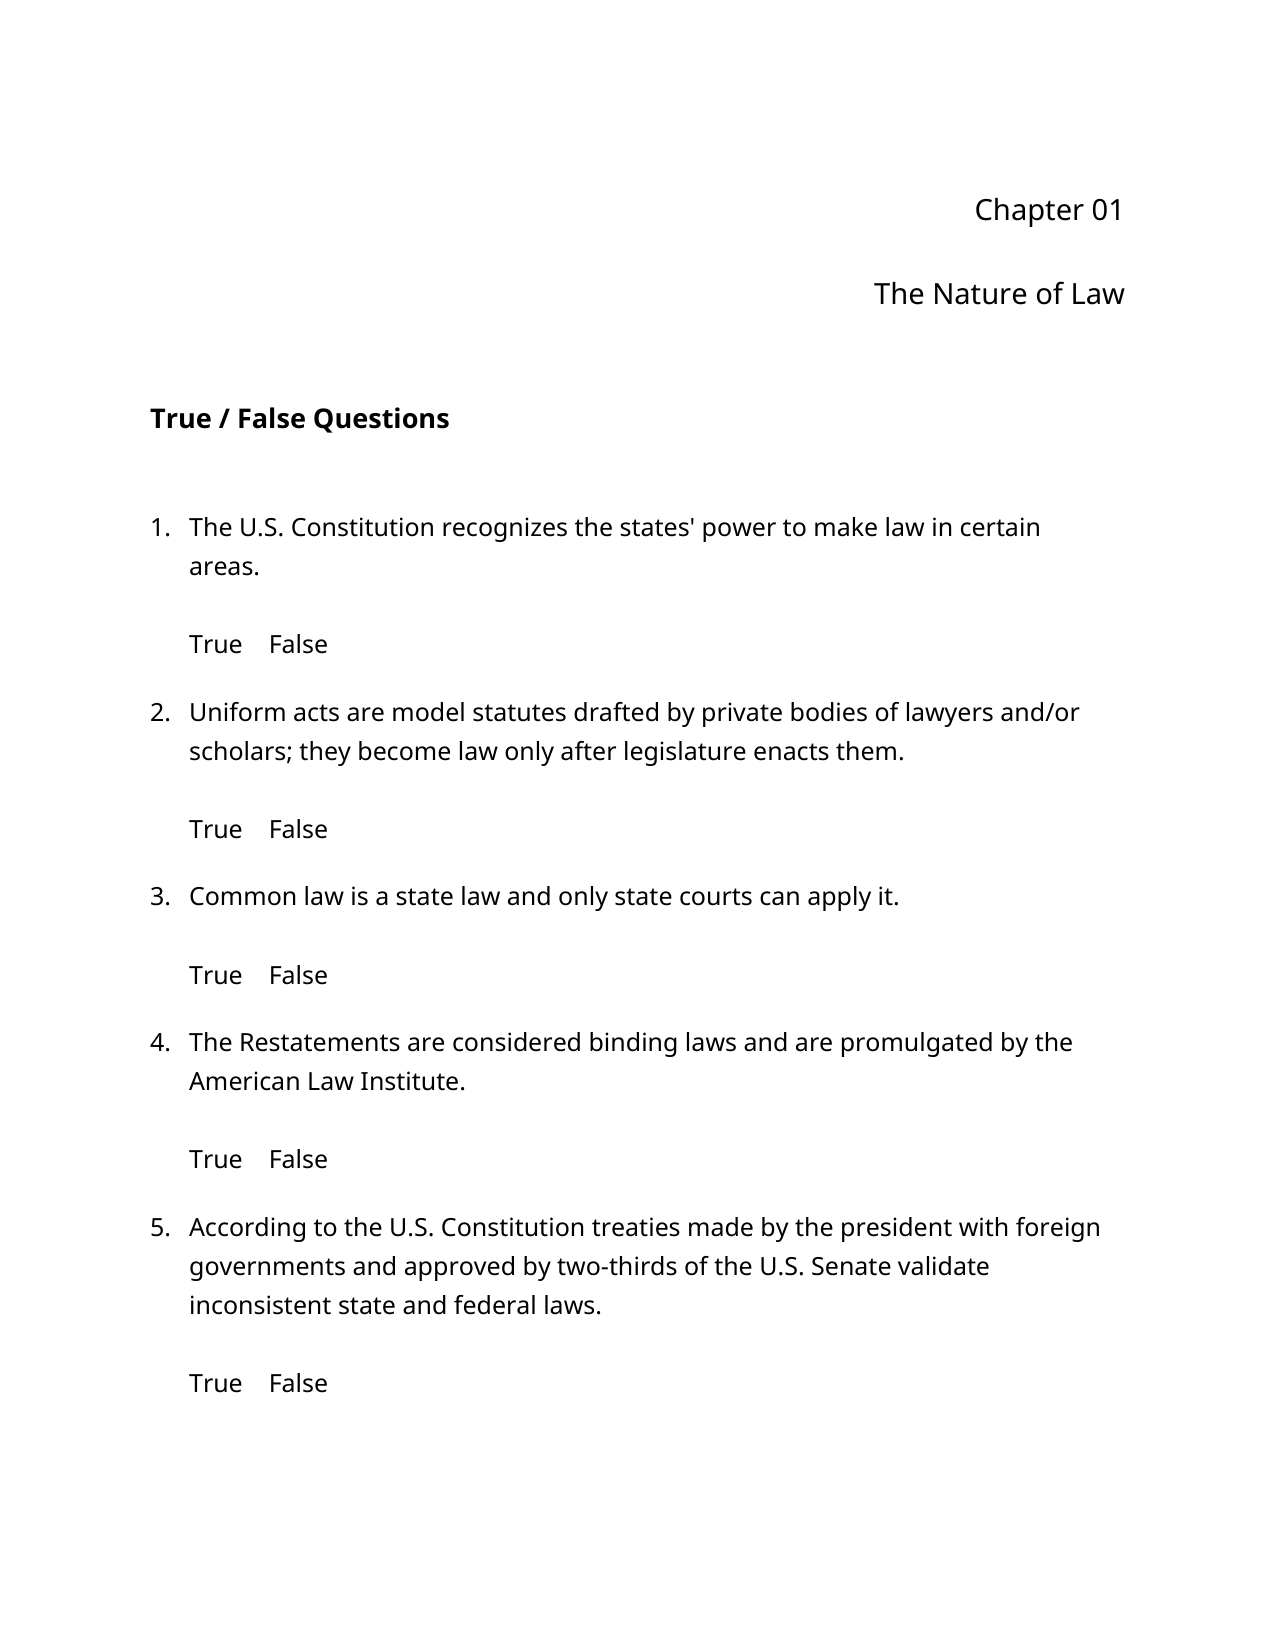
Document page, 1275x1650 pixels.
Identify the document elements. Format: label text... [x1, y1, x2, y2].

table_header The Restatements are considered binding laws and are promulgated by the American Law Institute. True False [189, 1025, 1125, 1180]
table_header 2. [150, 694, 189, 850]
table_header The U.S. Constitution recognizes the states' power to make law in certain areas. True False [189, 510, 1125, 665]
table_header 3. [150, 879, 189, 995]
table_header 1. [150, 510, 189, 665]
text Chapter 01 [150, 189, 1125, 228]
table_header 4. [150, 1025, 189, 1180]
table_header According to the U.S. Constitution treaties made by the president with foreign governments and approved by two-thirds of the U.S. Senate validate inconsistent state and federal laws. True False [189, 1209, 1125, 1404]
table_header Common law is a state law and only state courts can apply it. True False [189, 879, 1125, 995]
text The Nature of Law [150, 273, 1125, 313]
table_header Uniform acts are model statutes drafted by private bodies of lawyers and/or scholars; they become law only after legislature enacts them. True False [189, 694, 1125, 850]
text True / False Questions [150, 373, 1125, 479]
table_header 5. [150, 1209, 189, 1404]
